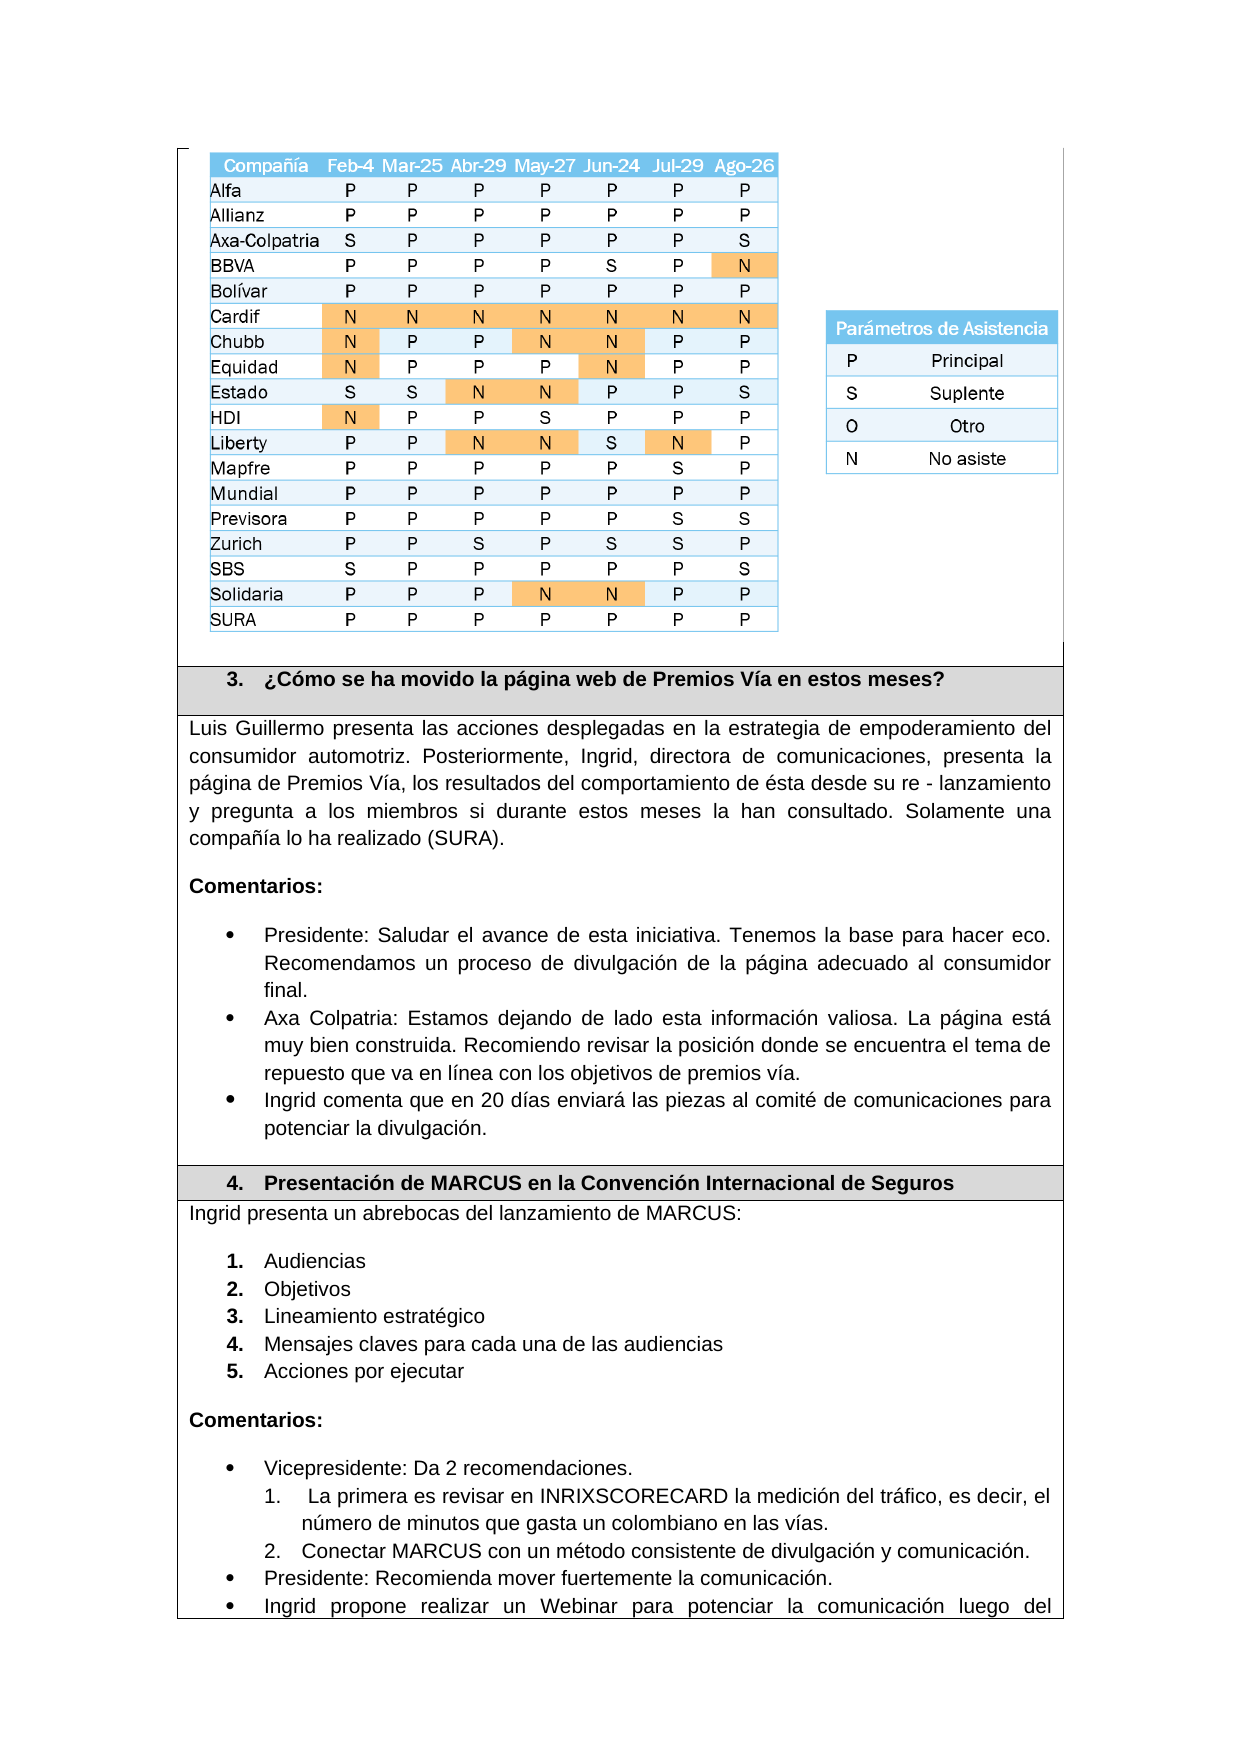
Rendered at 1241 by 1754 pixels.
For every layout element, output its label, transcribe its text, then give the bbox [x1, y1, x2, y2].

picture [188, 148, 1064, 642]
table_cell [178, 1201, 1063, 1618]
table_cell Presentación de MARCUS en la Convención Internacional de Seguros [178, 1166, 1063, 1200]
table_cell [178, 149, 1063, 666]
table_cell Luis Guillermo presenta las acciones desplegadas en la estrategia de empoderamiento del consumidor automotriz. Posteriormente, Ingrid, directora de comunicaciones, presenta la página de Premios Vía, los resultados del comportamiento de ésta desde su re - lanzamiento y pregunta a los miembros si durante estos meses la han consultado. Solamente una compañía lo ha realizado (SURA). Comentarios: Presidente: Saludar el avance de esta iniciativa. Tenemos la base para hacer eco. Recomendamos un proceso de divulgación de la página adecuado al consumidor final. Axa Colpatria: Estamos dejando de lado esta información valiosa. La página está muy bien construida. Recomiendo revisar la posición donde se encuentra el tema de repuesto que va en línea con los objetivos de premios vía. Ingrid comenta que en 20 días enviará las piezas al comité de comunicaciones para potenciar la divulgación. [178, 716, 1063, 1164]
table_cell ¿Cómo se ha movido la página web de Premios Vía en estos meses? [178, 667, 1063, 715]
